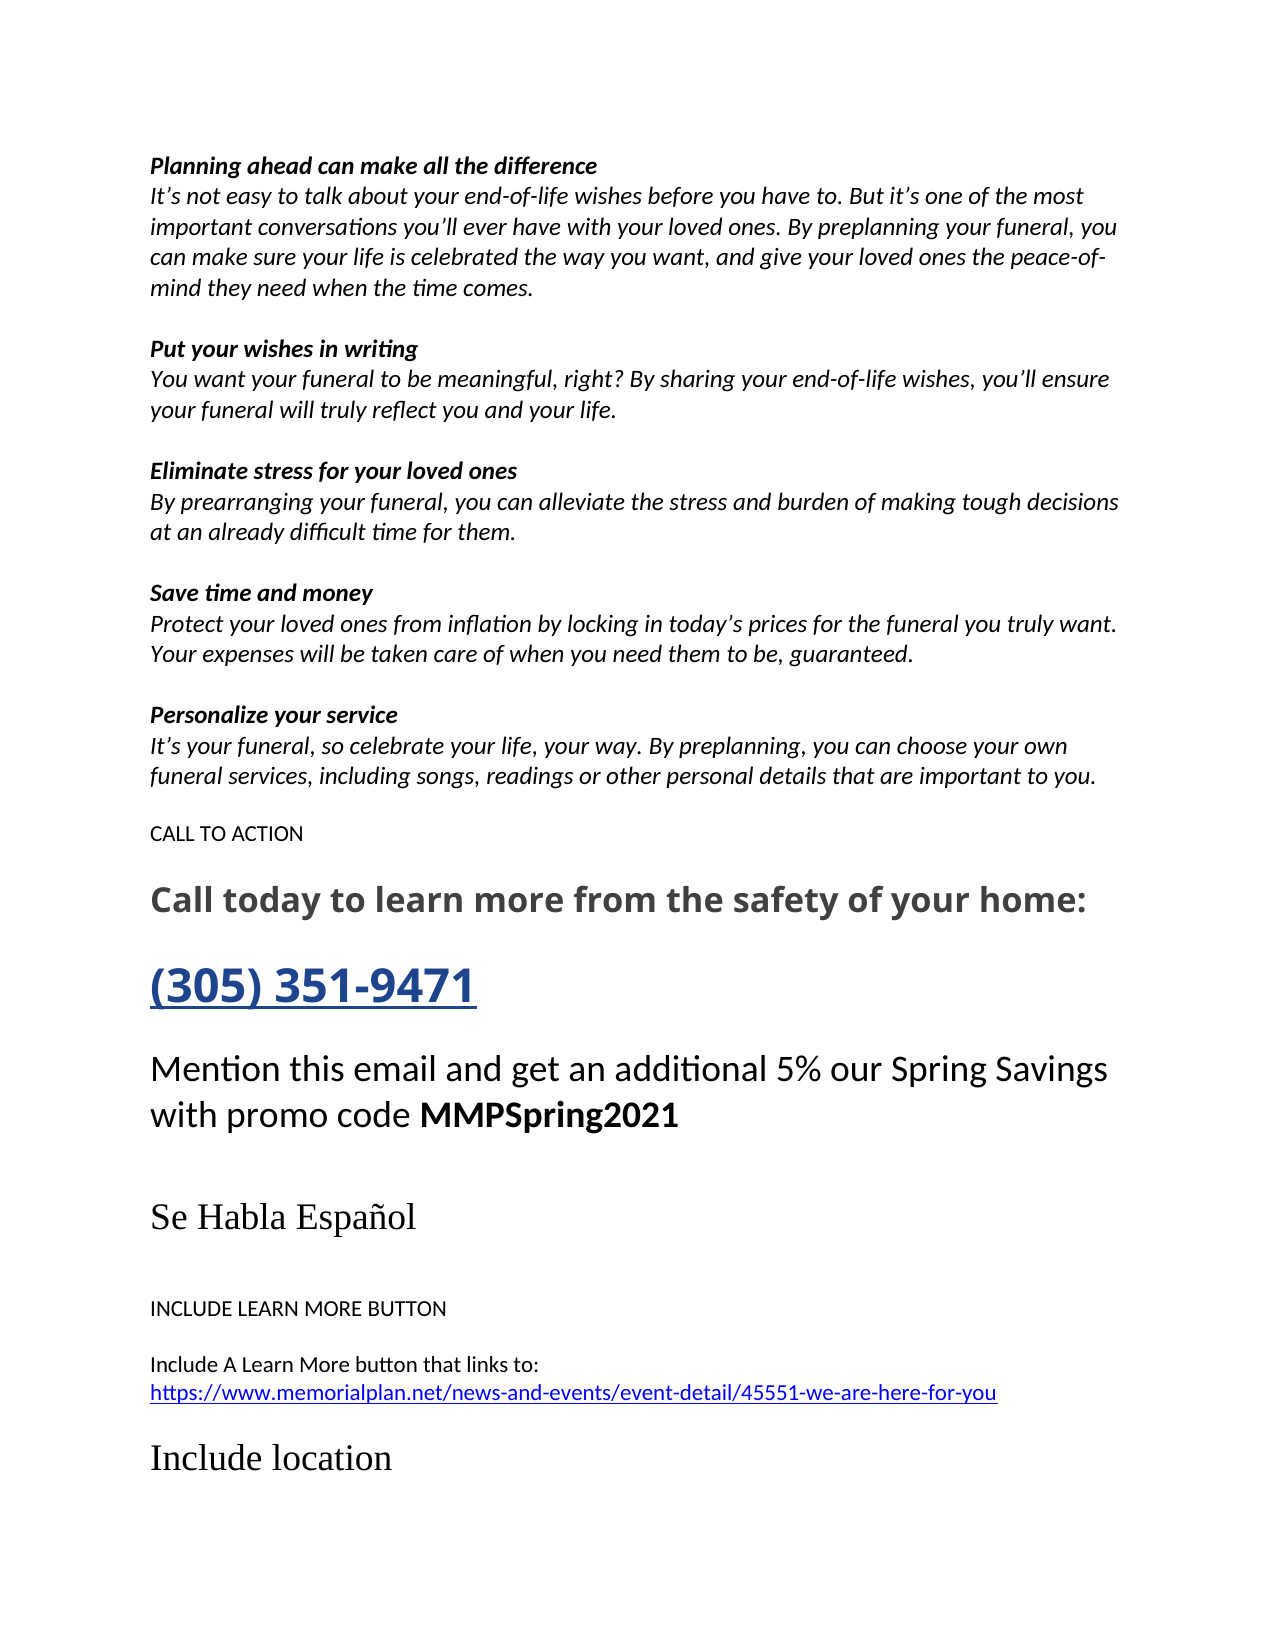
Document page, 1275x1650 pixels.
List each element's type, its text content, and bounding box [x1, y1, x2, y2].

text It’s not easy to talk about your end-of-life wishes before you have to. But it’s one of the most important conversations you’ll ever have with your loved ones. By preplanning your funeral, you can make sure your life is celebrated the way you want, and give your loved ones the peace-of-mind they need when the time comes. [150, 181, 1125, 303]
text Planning ahead can make all the difference [150, 150, 1125, 181]
text Eliminate stress for your loved ones [150, 455, 1125, 486]
text Put your wishes in writing [150, 333, 1125, 364]
text Personalize your service [150, 699, 1125, 730]
text https://www.memorialplan.net/news-and-events/event-detail/45551-we-are-here-for-you [150, 1378, 1125, 1406]
text INCLUDE LEARN MORE BUTTON [150, 1294, 1125, 1322]
text CALL TO ACTION [150, 819, 1125, 847]
text Include location [150, 1436, 1125, 1479]
text Call today to learn more from the safety of your home: [150, 876, 1125, 923]
text It’s your funeral, so celebrate your life, your way. By preplanning, you can choose your own funeral services, including songs, readings or other personal details that are important to you. [150, 730, 1125, 791]
text Se Habla Español [150, 1194, 1125, 1237]
text Save time and money [150, 577, 1125, 608]
text By prearranging your funeral, you can alleviate the stress and burden of making tough decisions at an already difficult time for them. [150, 486, 1125, 547]
text Include A Learn More button that links to: [150, 1350, 1125, 1378]
text Protect your loved ones from inflation by locking in today’s prices for the funeral you truly want. Your expenses will be taken care of when you need them to be, guaranteed. [150, 608, 1125, 669]
text Mention this email and get an additional 5% our Spring Savings with promo code MMPSpring2021 [150, 1045, 1125, 1137]
text (305) 351-9471 [150, 952, 1125, 1016]
text You want your funeral to be meaningful, right? By sharing your end-of-life wishes, you’ll ensure your funeral will truly reflect you and your life. [150, 364, 1125, 425]
